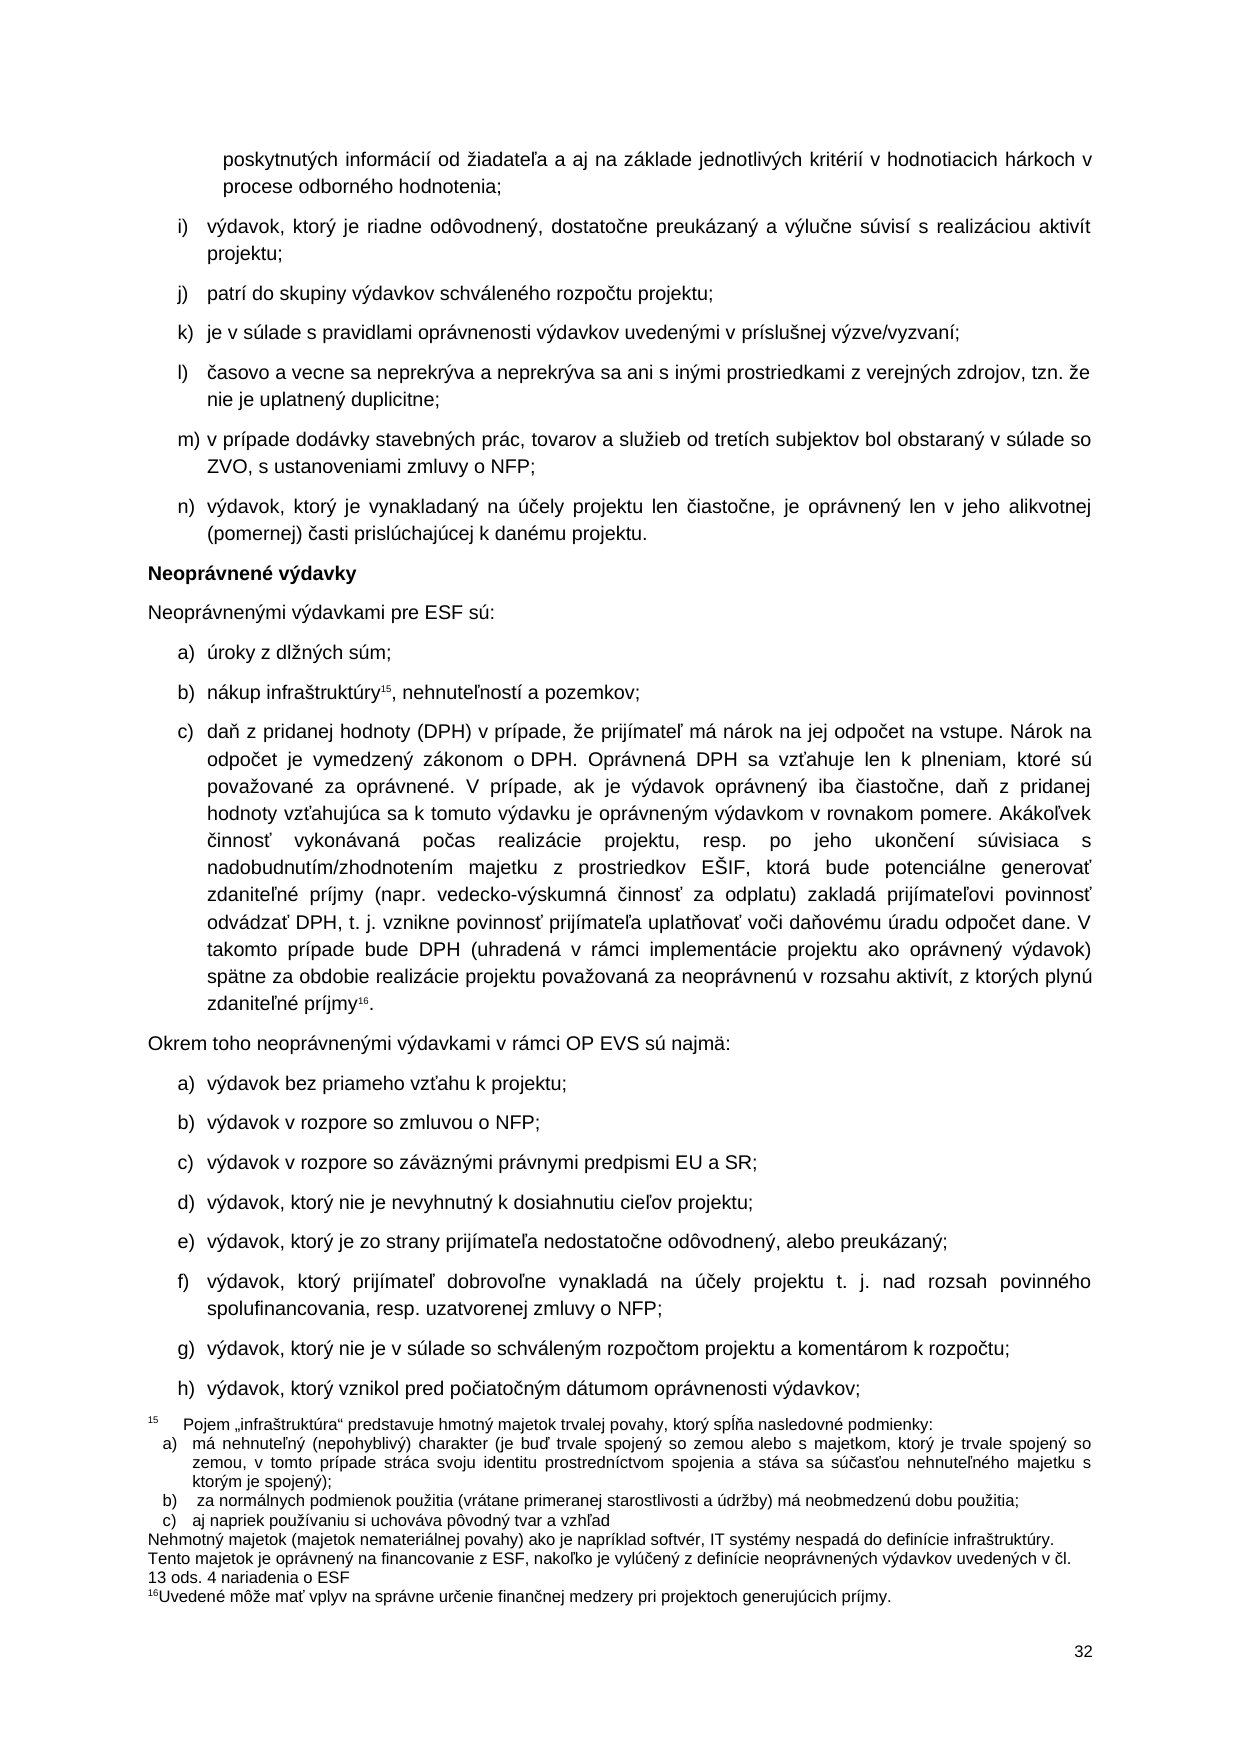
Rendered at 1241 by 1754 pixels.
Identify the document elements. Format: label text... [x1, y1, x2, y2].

list nákup infraštruktúry, nehnuteľností a pozemkov; [177, 681, 1092, 703]
list výdavok, ktorý je riadne odôvodnený, dostatočne preukázaný a výlučne súvisí s realizáciou aktivít projektu; [177, 214, 1092, 264]
list patrí do skupiny výdavkov schváleného rozpočtu projektu; [177, 281, 1092, 304]
list výdavok, ktorý vznikol pred počiatočným dátumom oprávnenosti výdavkov; [177, 1376, 1092, 1399]
list výdavok, ktorý je vynakladaný na účely projektu len čiastočne, je oprávnený len v jeho alikvotnej (pomernej) časti prislúchajúcej k danému projektu. [177, 494, 1092, 544]
list výdavok bez priameho vzťahu k projektu; [177, 1071, 1092, 1094]
list časovo a vecne sa neprekrýva a neprekrýva sa ani s inými prostriedkami z verejných zdrojov, tzn. že nie je uplatnený duplicitne; [177, 361, 1092, 411]
list výdavok v rozpore so záväznými právnymi predpismi EU a SR; [177, 1151, 1092, 1173]
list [185, 148, 1092, 198]
list v prípade dodávky stavebných prác, tovarov a služieb od tretích subjektov bol obstaraný v súlade so ZVO, s ustanoveniami zmluvy o NFP; [177, 428, 1092, 478]
text Neoprávnenými výdavkami pre ESF sú: [148, 601, 1092, 624]
list výdavok v rozpore so zmluvou o NFP; [177, 1111, 1092, 1134]
list výdavok, ktorý nie je v súlade so schváleným rozpočtom projektu a komentárom k rozpočtu; [177, 1337, 1092, 1359]
text Okrem toho neoprávnenými výdavkami v rámci OP EVS sú najmä: [148, 1032, 1092, 1054]
text Neoprávnené výdavky [148, 561, 1092, 584]
list výdavok, ktorý prijímateľ dobrovoľne vynakladá na účely projektu t. j. nad rozsah povinného spolufinancovania, resp. uzatvorenej zmluvy o NFP; [177, 1270, 1092, 1320]
list daň z pridanej hodnoty (DPH) v prípade, že prijímateľ má nárok na jej odpočet na vstupe. Nárok na odpočet je vymedzený zákonom o DPH. Oprávnená DPH sa vzťahuje len k plneniam, ktoré sú považované za oprávnené. V prípade, ak je výdavok oprávnený iba čiastočne, daň z pridanej hodnoty vzťahujúca sa k tomuto výdavku je oprávneným výdavkom v rovnakom pomere. Akákoľvek činnosť vykonávaná počas realizácie projektu, resp. po jeho ukončení súvisiaca s nadobudnutím/zhodnotením majetku z prostriedkov EŠIF, ktorá bude potenciálne generovať zdaniteľné príjmy (napr. vedecko-výskumná činnosť za odplatu) zakladá prijímateľovi povinnosť odvádzať DPH, t. j. vznikne povinnosť prijímateľa uplatňovať voči daňovému úradu odpočet dane. V takomto prípade bude DPH (uhradená v rámci implementácie projektu ako oprávnený výdavok) spätne za obdobie realizácie projektu považovaná za neoprávnenú v rozsahu aktivít, z ktorých plynú zdaniteľné príjmy. [177, 720, 1092, 1015]
list výdavok, ktorý je zo strany prijímateľa nedostatočne odôvodnený, alebo preukázaný; [177, 1230, 1092, 1253]
list výdavok, ktorý nie je nevyhnutný k dosiahnutiu cieľov projektu; [177, 1191, 1092, 1213]
list úroky z dlžných súm; [177, 641, 1092, 663]
list je v súlade s pravidlami oprávnenosti výdavkov uvedenými v príslušnej výzve/vyzvaní; [177, 321, 1092, 344]
